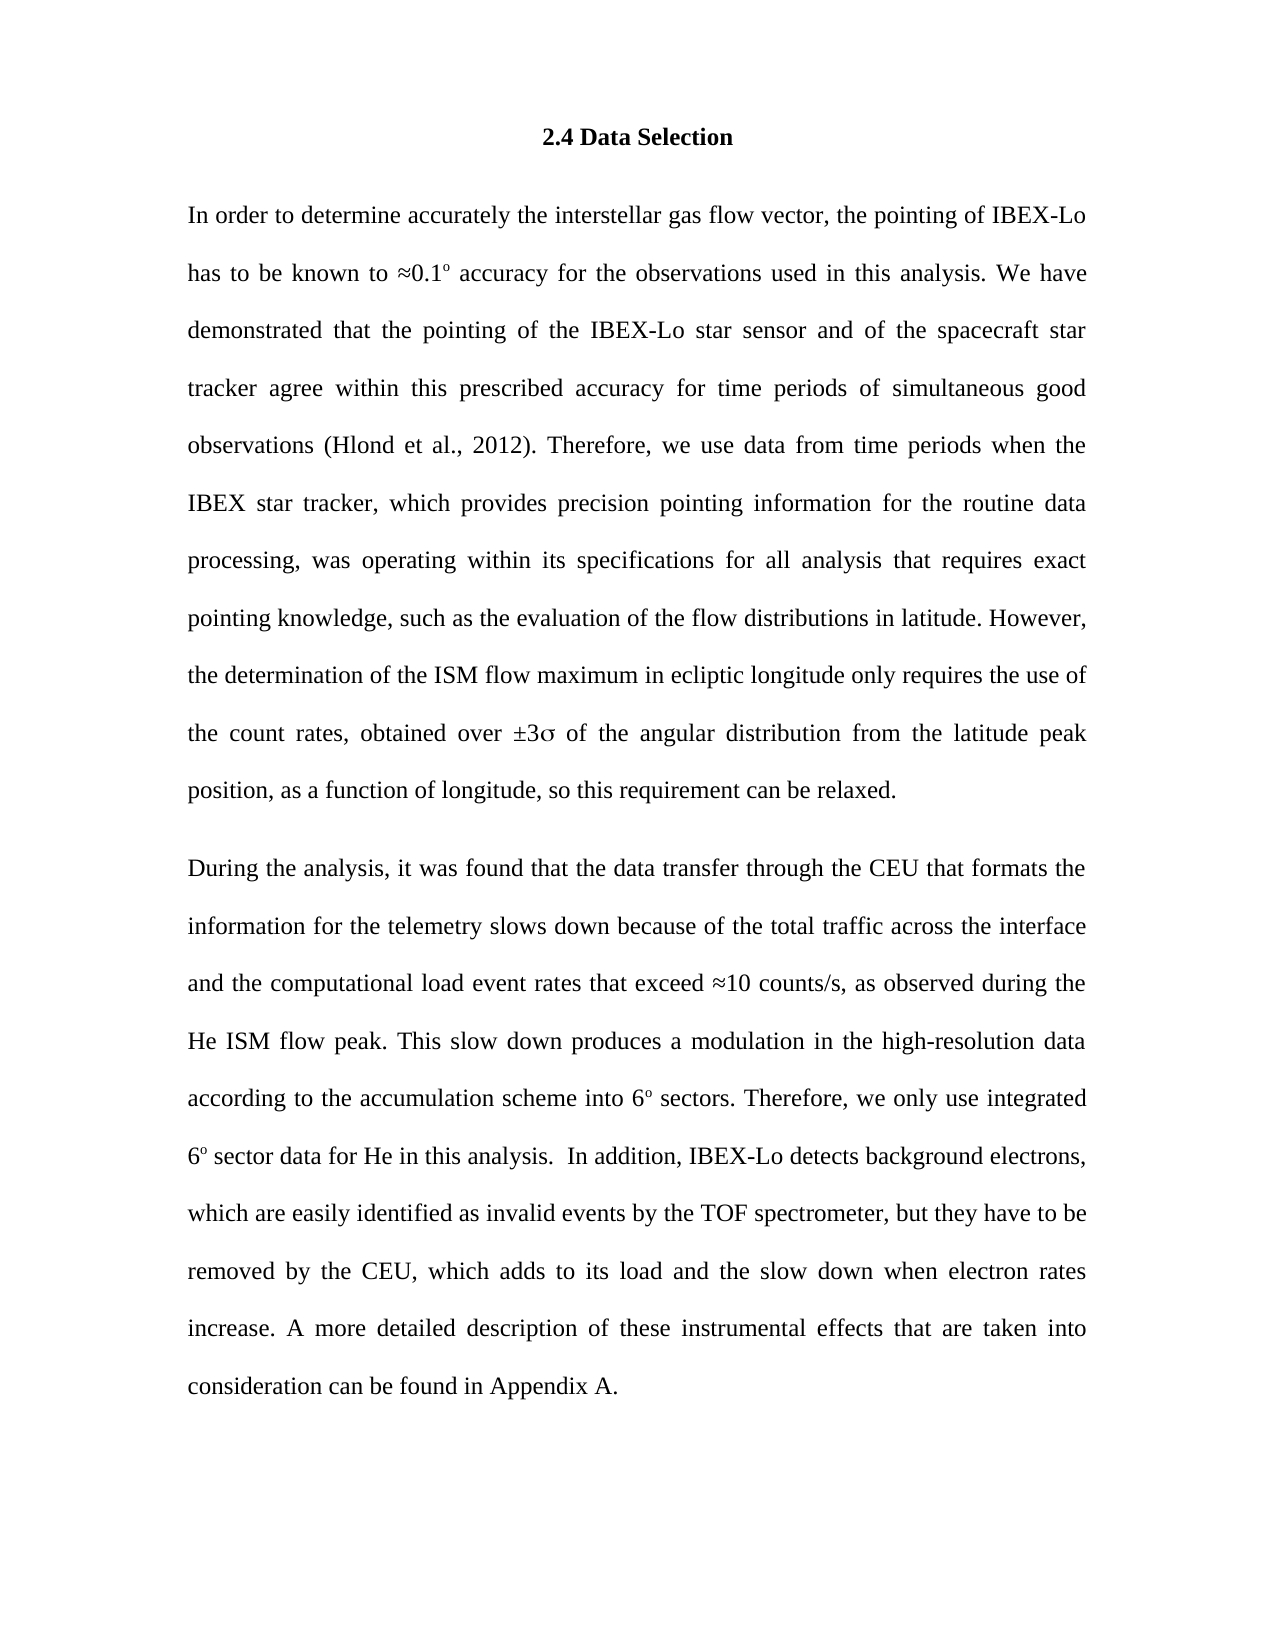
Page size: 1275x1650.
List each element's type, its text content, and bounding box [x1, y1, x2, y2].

text 2.4 Data Selection [187, 122, 1087, 151]
text In order to determine accurately the interstellar gas flow vector, the pointing of IBEX-Lo has to be known to ≈0.1o accuracy for the observations used in this analysis. We have demonstrated that the pointing of the IBEX-Lo star sensor and of the spacecraft star tracker agree within this prescribed accuracy for time periods of simultaneous good observations (Hlond et al., 2012). Therefore, we use data from time periods when the IBEX star tracker, which provides precision pointing information for the routine data processing, was operating within its specifications for all analysis that requires exact pointing knowledge, such as the evaluation of the flow distributions in latitude. However, the determination of the ISM flow maximum in ecliptic longitude only requires the use of the count rates, obtained over ±3 of the angular distribution from the latitude peak position, as a function of longitude, so this requirement can be relaxed. [187, 200, 1087, 804]
text During the analysis, it was found that the data transfer through the CEU that formats the information for the telemetry slows down because of the total traffic across the interface and the computational load event rates that exceed ≈10 counts/s, as observed during the He ISM flow peak. This slow down produces a modulation in the high-resolution data according to the accumulation scheme into 6o sectors. Therefore, we only use integrated 6o sector data for He in this analysis. In addition, IBEX-Lo detects background electrons, which are easily identified as invalid events by the TOF spectrometer, but they have to be removed by the CEU, which adds to its load and the slow down when electron rates increase. A more detailed description of these instrumental effects that are taken into consideration can be found in Appendix A. [187, 853, 1087, 1400]
